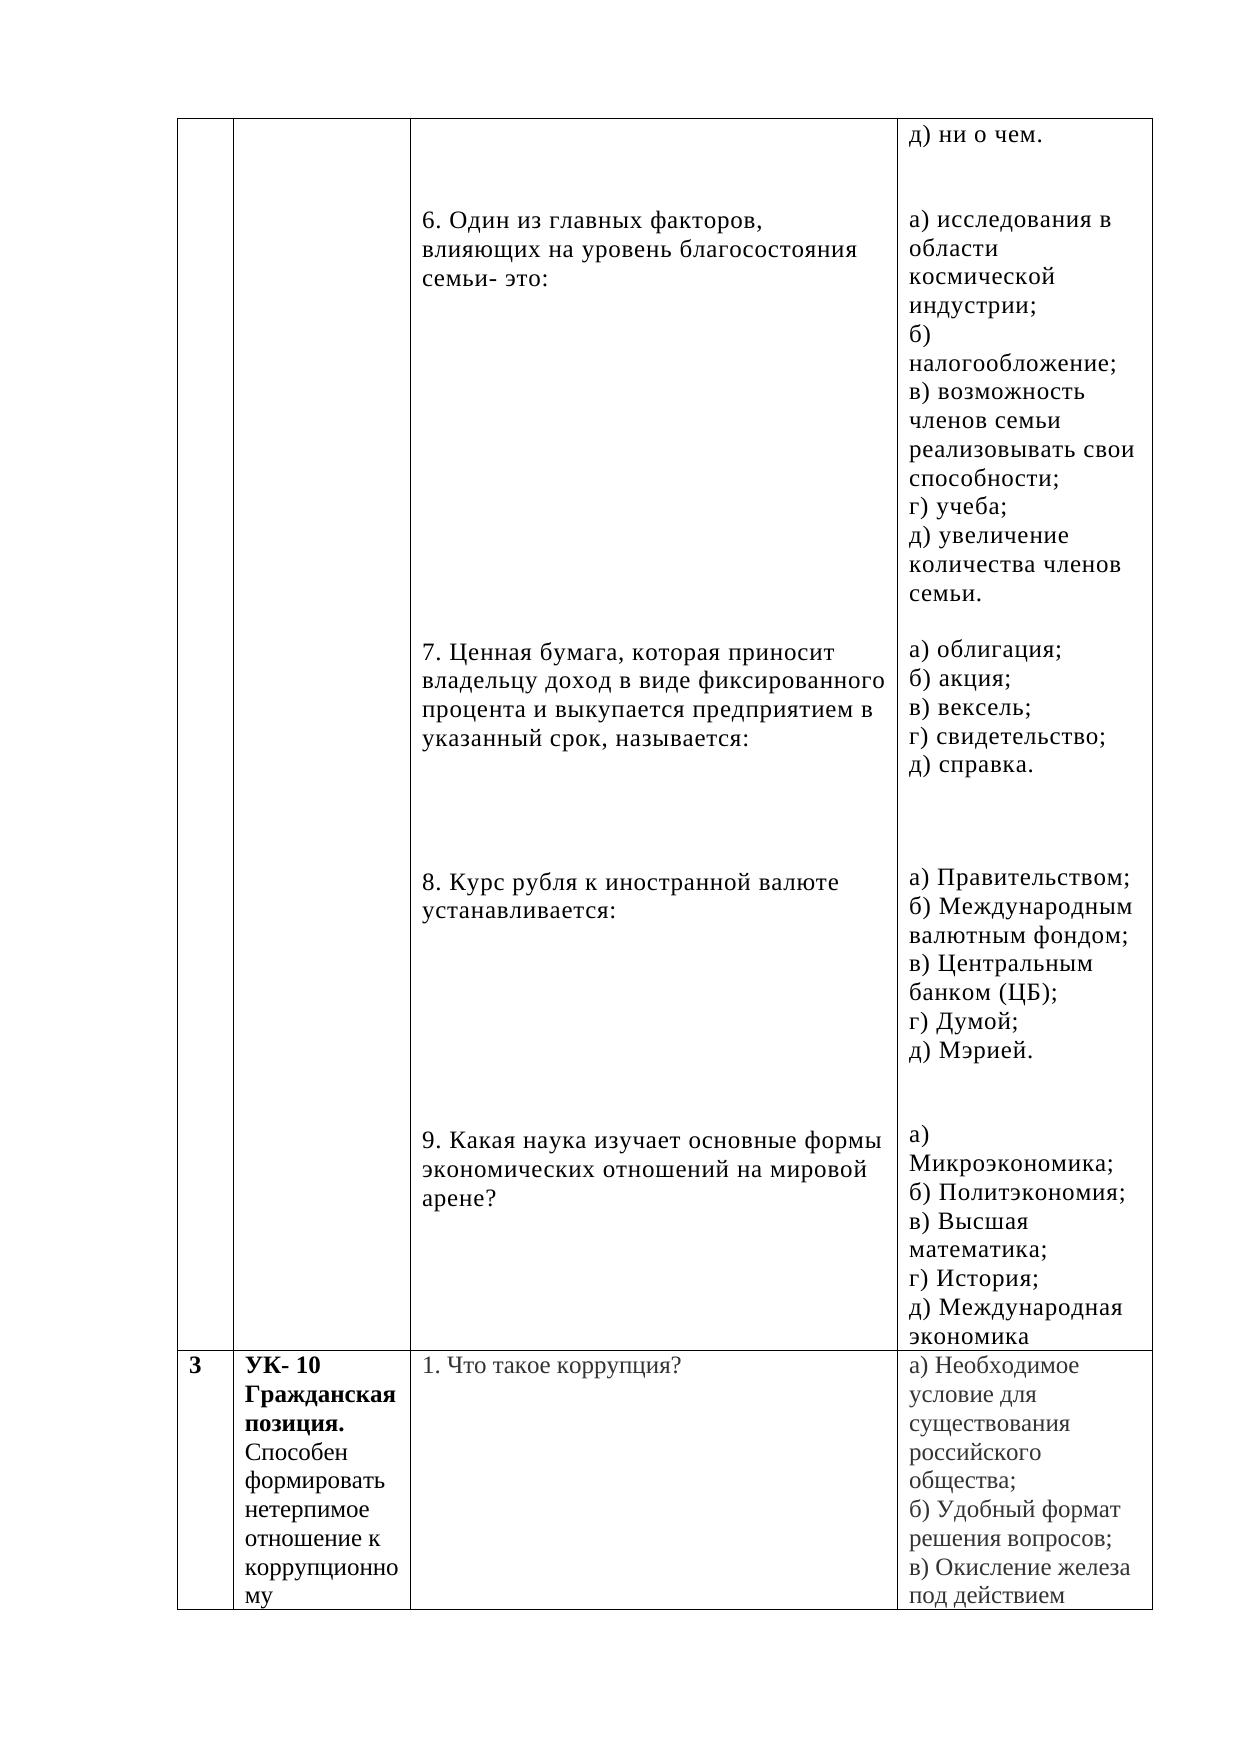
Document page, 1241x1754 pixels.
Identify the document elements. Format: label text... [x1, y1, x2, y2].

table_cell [234, 119, 410, 1349]
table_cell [234, 1351, 410, 1609]
table_cell 2 [178, 119, 233, 1349]
table_cell 3 [178, 1351, 233, 1609]
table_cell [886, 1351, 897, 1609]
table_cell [898, 119, 1152, 1349]
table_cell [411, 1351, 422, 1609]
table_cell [898, 1351, 1152, 1609]
